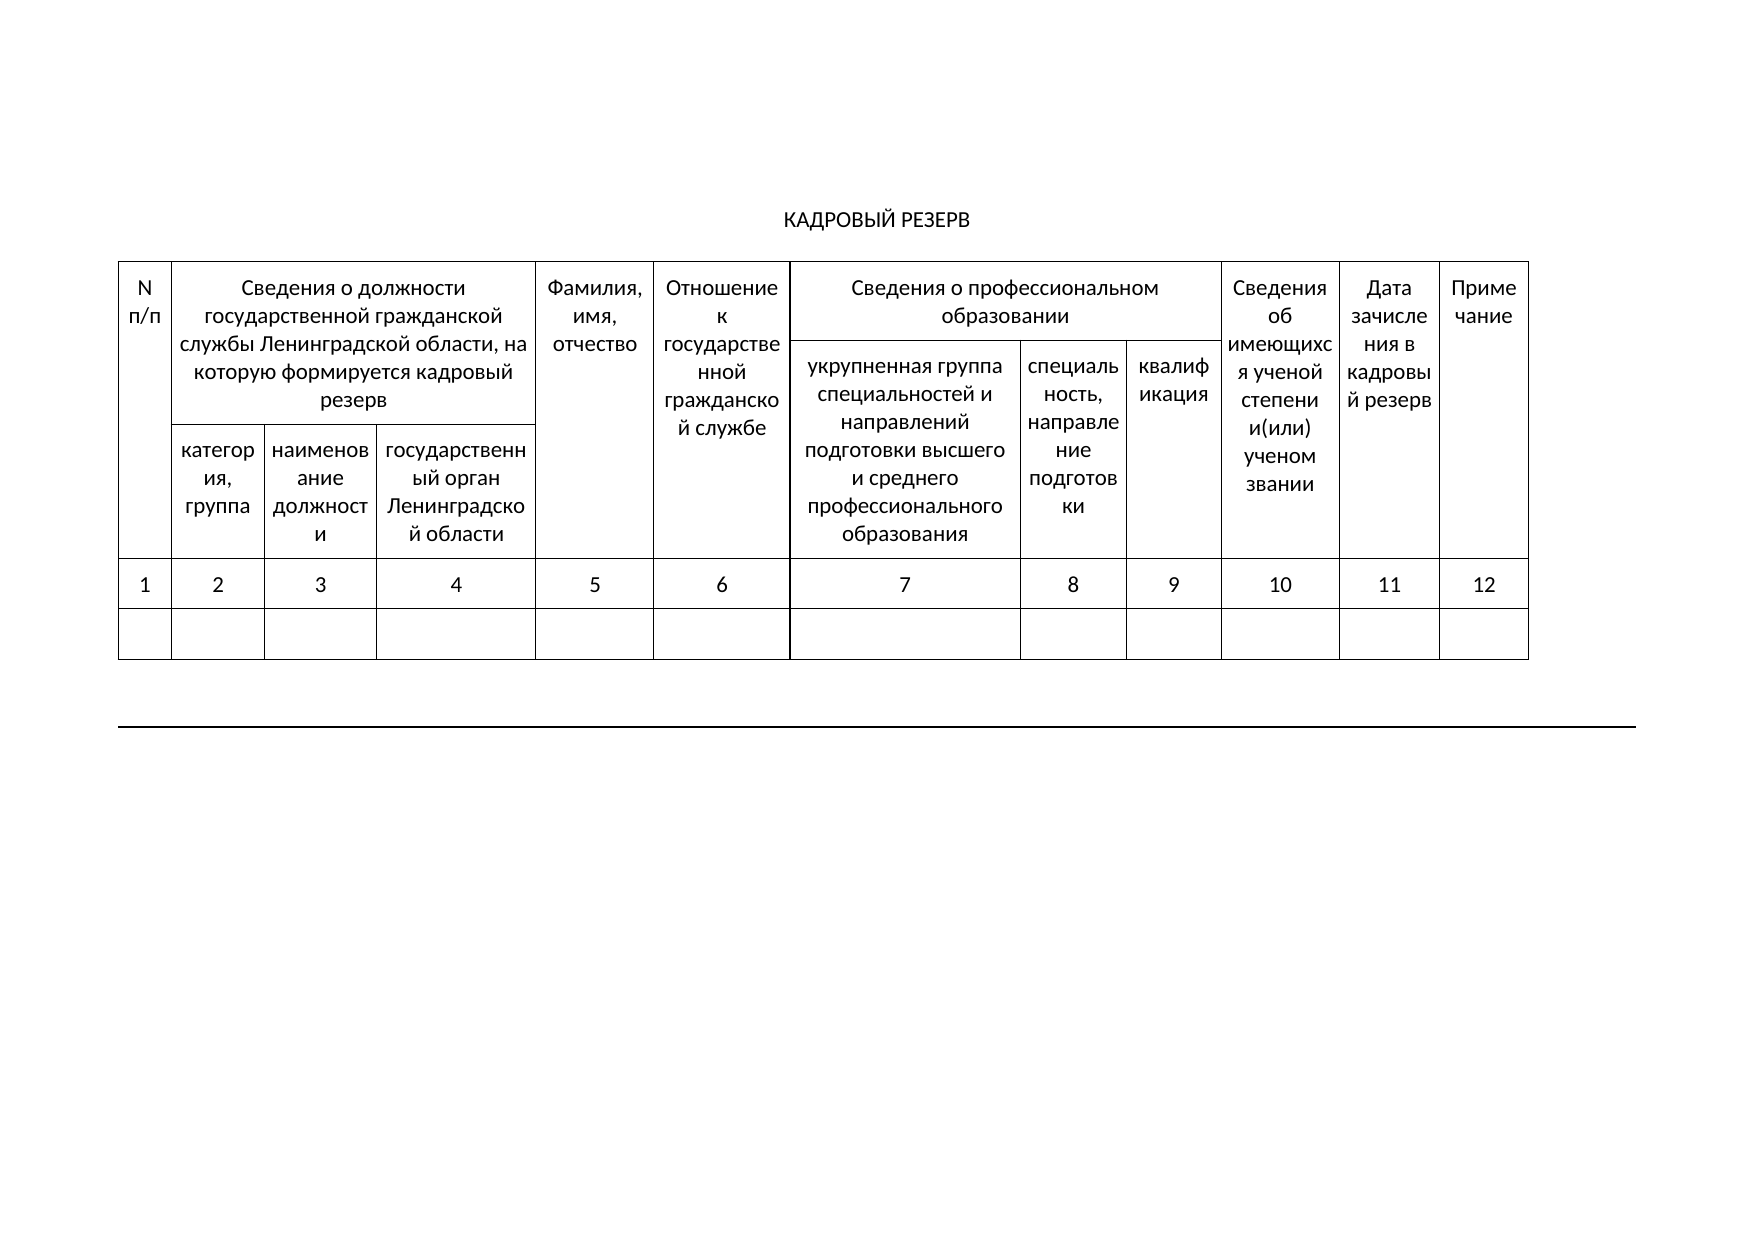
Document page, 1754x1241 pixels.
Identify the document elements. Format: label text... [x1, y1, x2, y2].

table_header Дата зачисления в кадровый резерв [1340, 262, 1439, 558]
table_cell 5 [536, 559, 653, 608]
table_cell [1021, 609, 1126, 659]
table_cell 12 [1440, 559, 1528, 608]
table_cell [536, 609, 653, 659]
table_cell [654, 609, 789, 659]
table_cell [172, 609, 264, 659]
table_cell [1440, 609, 1528, 659]
table_cell 8 [1021, 559, 1126, 608]
table_cell 11 [1340, 559, 1439, 608]
table_cell 9 [1127, 559, 1221, 608]
table_header Примечание [1440, 262, 1528, 558]
table_cell [265, 609, 376, 659]
table_cell 7 [791, 559, 1020, 608]
table_cell 10 [1222, 559, 1339, 608]
table_cell [1340, 609, 1439, 659]
table_cell 4 [377, 559, 535, 608]
table_cell [791, 609, 1020, 659]
table_header Сведения о должности государственной гражданской службы Ленинградской области, на которую формируется кадровый резерв [172, 262, 535, 424]
table_cell категория, группа [172, 425, 264, 558]
table_header Сведения об имеющихся ученой степени и(или) ученом звании [1222, 262, 1339, 558]
text КАДРОВЫЙ РЕЗЕРВ [118, 205, 1636, 233]
table_cell [1222, 609, 1339, 659]
table_cell 1 [119, 559, 171, 608]
table_header Сведения о профессиональном образовании [791, 262, 1221, 339]
table_header Отношение к государственной гражданской службе [654, 262, 789, 558]
table_cell укрупненная группа специальностей и направлений подготовки высшего и среднего профессионального образования [791, 341, 1020, 558]
table_cell квалификация [1127, 341, 1221, 558]
table_cell 3 [265, 559, 376, 608]
table_cell государственный орган Ленинградской области [377, 425, 535, 558]
table_cell [119, 609, 171, 659]
table_cell [1127, 609, 1221, 659]
table_cell [377, 609, 535, 659]
table_header Фамилия, имя, отчество [536, 262, 653, 558]
table_cell наименование должности [265, 425, 376, 558]
table_header N п/п [119, 262, 171, 558]
table_cell 2 [172, 559, 264, 608]
table_cell 6 [654, 559, 789, 608]
table_cell специальность, направление подготовки [1021, 341, 1126, 558]
